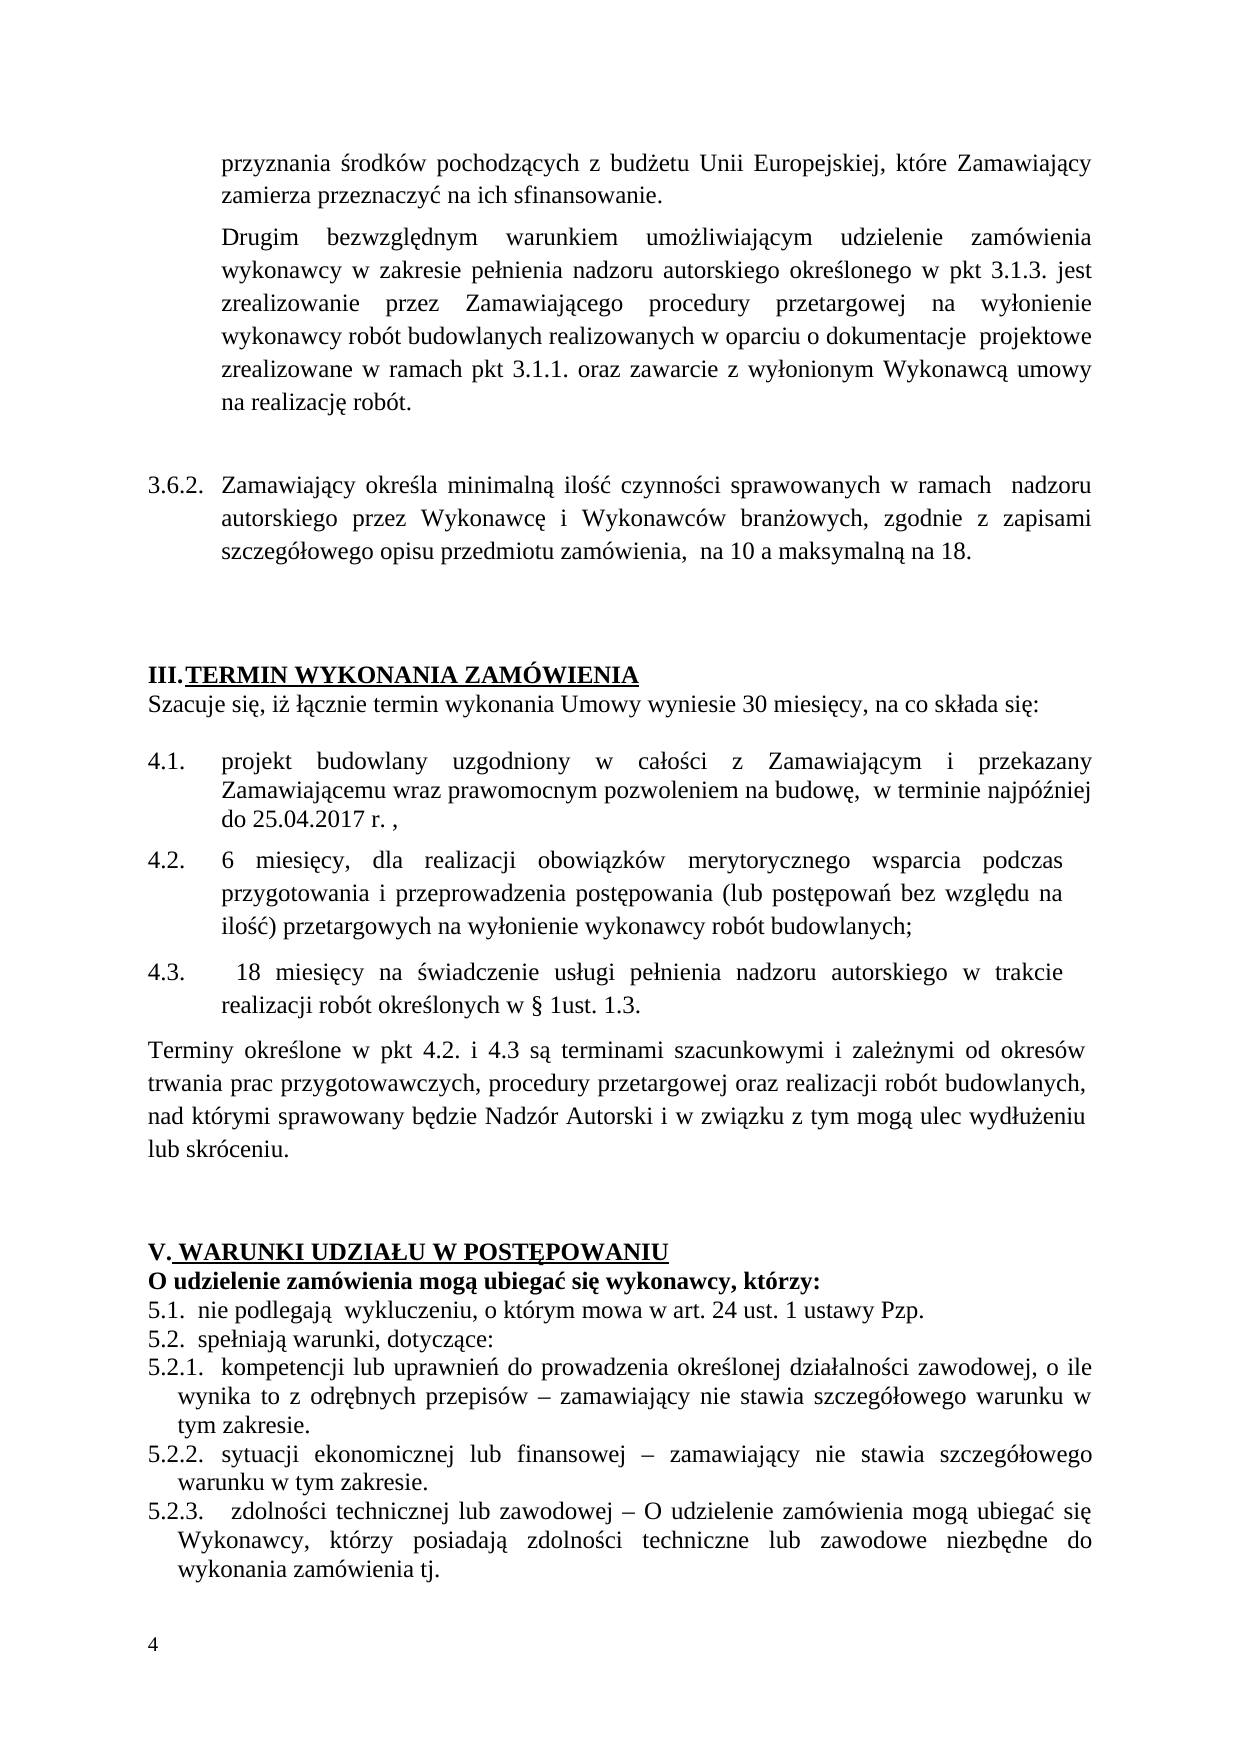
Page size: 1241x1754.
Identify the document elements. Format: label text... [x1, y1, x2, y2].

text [148, 148, 1093, 209]
text 5.2. spełniają warunki, dotyczące: [148, 1324, 1087, 1352]
text 5.2.2. sytuacji ekonomicznej lub finansowej – zamawiający nie stawia szczegółowego warunku w tym zakresie. [148, 1439, 1093, 1496]
text Terminy określone w pkt 4.2. i 4.3 są terminami szacunkowymi i zależnymi od okresów trwania prac przygotowawczych, procedury przetargowej oraz realizacji robót budowlanych, nad którymi sprawowany będzie Nadzór Autorski i w związku z tym mogą ulec wydłużeniu lub skróceniu. [148, 1035, 1086, 1163]
text 4.3. 18 miesięcy na świadczenie usługi pełnienia nadzoru autorskiego w trakcie realizacji robót określonych w § 1ust. 1.3. [148, 957, 1063, 1018]
text 5.2.1. kompetencji lub uprawnień do prowadzenia określonej działalności zawodowej, o ile wynika to z odrębnych przepisów – zamawiający nie stawia szczegółowego warunku w tym zakresie. [148, 1352, 1093, 1439]
text O udzielenie zamówienia mogą ubiegać się wykonawcy, którzy: [148, 1266, 1087, 1295]
text 4.2. 6 miesięcy, dla realizacji obowiązków merytorycznego wsparcia podczas przygotowania i przeprowadzenia postępowania (lub postępowań bez względu na ilość) przetargowych na wyłonienie wykonawcy robót budowlanych; [148, 845, 1063, 940]
text 5.2.3. zdolności technicznej lub zawodowej – O udzielenie zamówienia mogą ubiegać się Wykonawcy, którzy posiadają zdolności techniczne lub zawodowe niezbędne do wykonania zamówienia tj. [148, 1496, 1093, 1582]
text 3.6.2. Zamawiający określa minimalną ilość czynności sprawowanych w ramach nadzoru autorskiego przez Wykonawcę i Wykonawców branżowych, zgodnie z zapisami szczegółowego opisu przedmiotu zamówienia, na 10 a maksymalną na 18. [148, 470, 1093, 564]
list Szacuje się, iż łącznie termin wykonania Umowy wyniesie 30 miesięcy, na co składa się: [148, 689, 1093, 718]
text 5.1. nie podlegają wykluczeniu, o którym mowa w art. 24 ust. 1 ustawy Pzp. [148, 1295, 1093, 1324]
list 4.1. projekt budowlany uzgodniony w całości z Zamawiającym i przekazany Zamawiającemu wraz prawomocnym pozwoleniem na budowę, w terminie najpóźniej do 25.04.2017 r. , [148, 746, 1093, 833]
text V. WARUNKI UDZIAŁU W POSTĘPOWANIU [148, 1237, 1093, 1266]
text TERMIN WYKONANIA ZAMÓWIENIA [148, 660, 1093, 689]
text Drugim bezwzględnym warunkiem umożliwiającym udzielenie zamówienia wykonawcy w zakresie pełnienia nadzoru autorskiego określonego w pkt 3.1.3. jest zrealizowanie przez Zamawiającego procedury przetargowej na wyłonienie wykonawcy robót budowlanych realizowanych w oparciu o dokumentacje projektowe zrealizowane w ramach pkt 3.1.1. oraz zawarcie z wyłonionym Wykonawcą umowy na realizację robót. [148, 222, 1093, 416]
